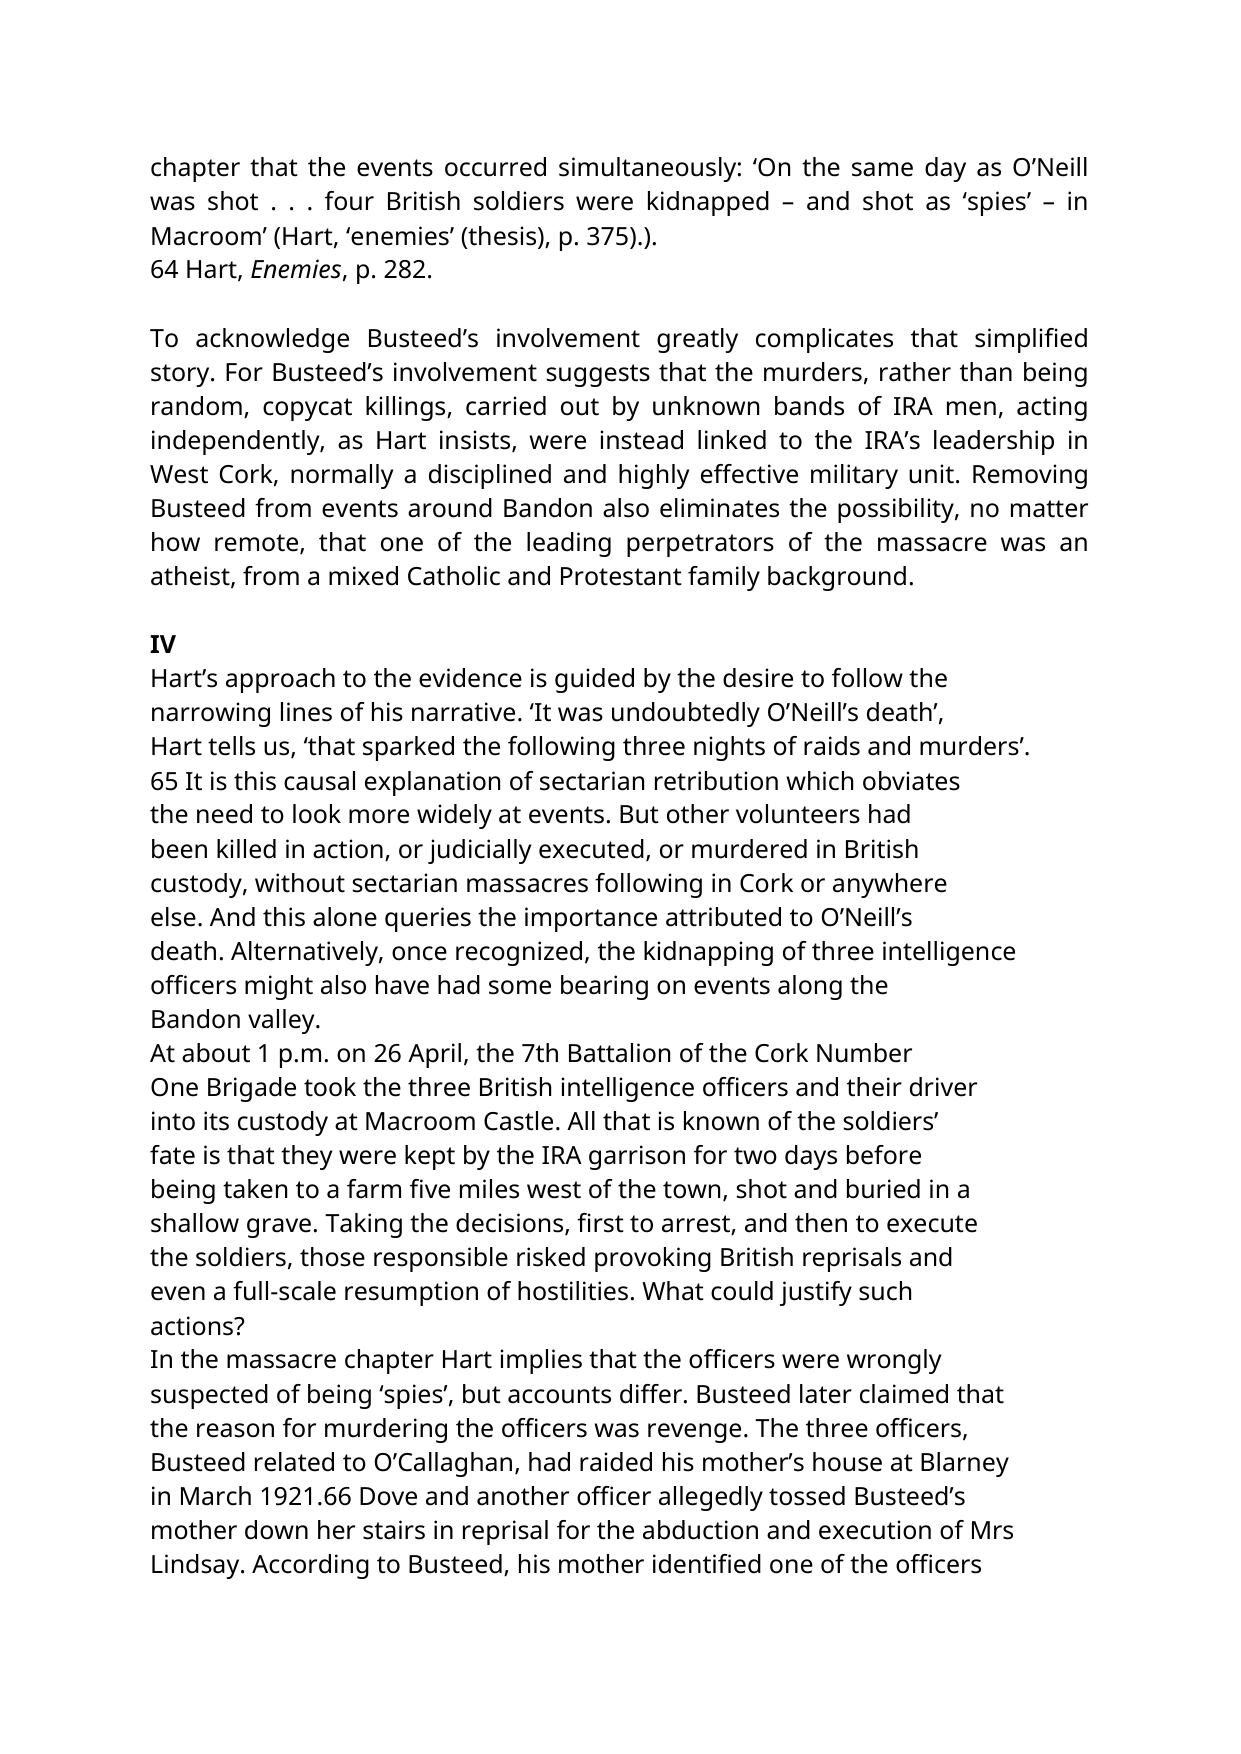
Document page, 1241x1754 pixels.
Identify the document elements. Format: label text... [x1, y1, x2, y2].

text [150, 150, 1090, 252]
text To acknowledge Busteed’s involvement greatly complicates that simplified story. For Busteed’s involvement suggests that the murders, rather than being random, copycat killings, carried out by unknown bands of IRA men, acting independently, as Hart insists, were instead linked to the IRA’s leadership in West Cork, normally a disciplined and highly effective military unit. Removing Busteed from events around Bandon also eliminates the possibility, no matter how remote, that one of the leading perpetrators of the massacre was an atheist, from a mixed Catholic and Protestant family background. [150, 320, 1090, 593]
text suspected of being ‘spies’, but accounts differ. Busteed later claimed that [150, 1376, 1090, 1410]
text even a full-scale resumption of hostilities. What could justify such [150, 1274, 1090, 1308]
text the reason for murdering the officers was revenge. The three officers, [150, 1410, 1090, 1444]
text narrowing lines of his narrative. ‘It was undoubtedly O’Neill’s death’, [150, 695, 1090, 729]
text Hart tells us, ‘that sparked the following three nights of raids and murders’. [150, 729, 1090, 763]
text in March 1921.66 Dove and another officer allegedly tossed Busteed’s [150, 1478, 1090, 1512]
text Busteed related to O’Callaghan, had raided his mother’s house at Blarney [150, 1444, 1090, 1478]
text At about 1 p.m. on 26 April, the 7th Battalion of the Cork Number [150, 1036, 1090, 1070]
text In the massacre chapter Hart implies that the officers were wrongly [150, 1342, 1090, 1376]
text custody, without sectarian massacres following in Cork or anywhere [150, 865, 1090, 899]
text 64 Hart, Enemies, p. 282. [150, 252, 1090, 286]
text death. Alternatively, once recognized, the kidnapping of three intelligence [150, 933, 1090, 967]
text Bandon valley. [150, 1002, 1090, 1036]
text 65 It is this causal explanation of sectarian retribution which obviates [150, 763, 1090, 797]
text being taken to a farm five miles west of the town, shot and buried in a [150, 1172, 1090, 1206]
text IV [150, 627, 1090, 661]
text fate is that they were kept by the IRA garrison for two days before [150, 1138, 1090, 1172]
text One Brigade took the three British intelligence officers and their driver [150, 1070, 1090, 1104]
text Lindsay. According to Busteed, his mother identified one of the officers [150, 1547, 1090, 1581]
text officers might also have had some bearing on events along the [150, 967, 1090, 1002]
text the soldiers, those responsible risked provoking British reprisals and [150, 1240, 1090, 1274]
text the need to look more widely at events. But other volunteers had [150, 797, 1090, 831]
text actions? [150, 1308, 1090, 1342]
text into its custody at Macroom Castle. All that is known of the soldiers’ [150, 1104, 1090, 1138]
text been killed in action, or judicially executed, or murdered in British [150, 831, 1090, 865]
text shallow grave. Taking the decisions, first to arrest, and then to execute [150, 1206, 1090, 1240]
text Hart’s approach to the evidence is guided by the desire to follow the [150, 661, 1090, 695]
text mother down her stairs in reprisal for the abduction and execution of Mrs [150, 1512, 1090, 1547]
text else. And this alone queries the importance attributed to O’Neill’s [150, 899, 1090, 933]
